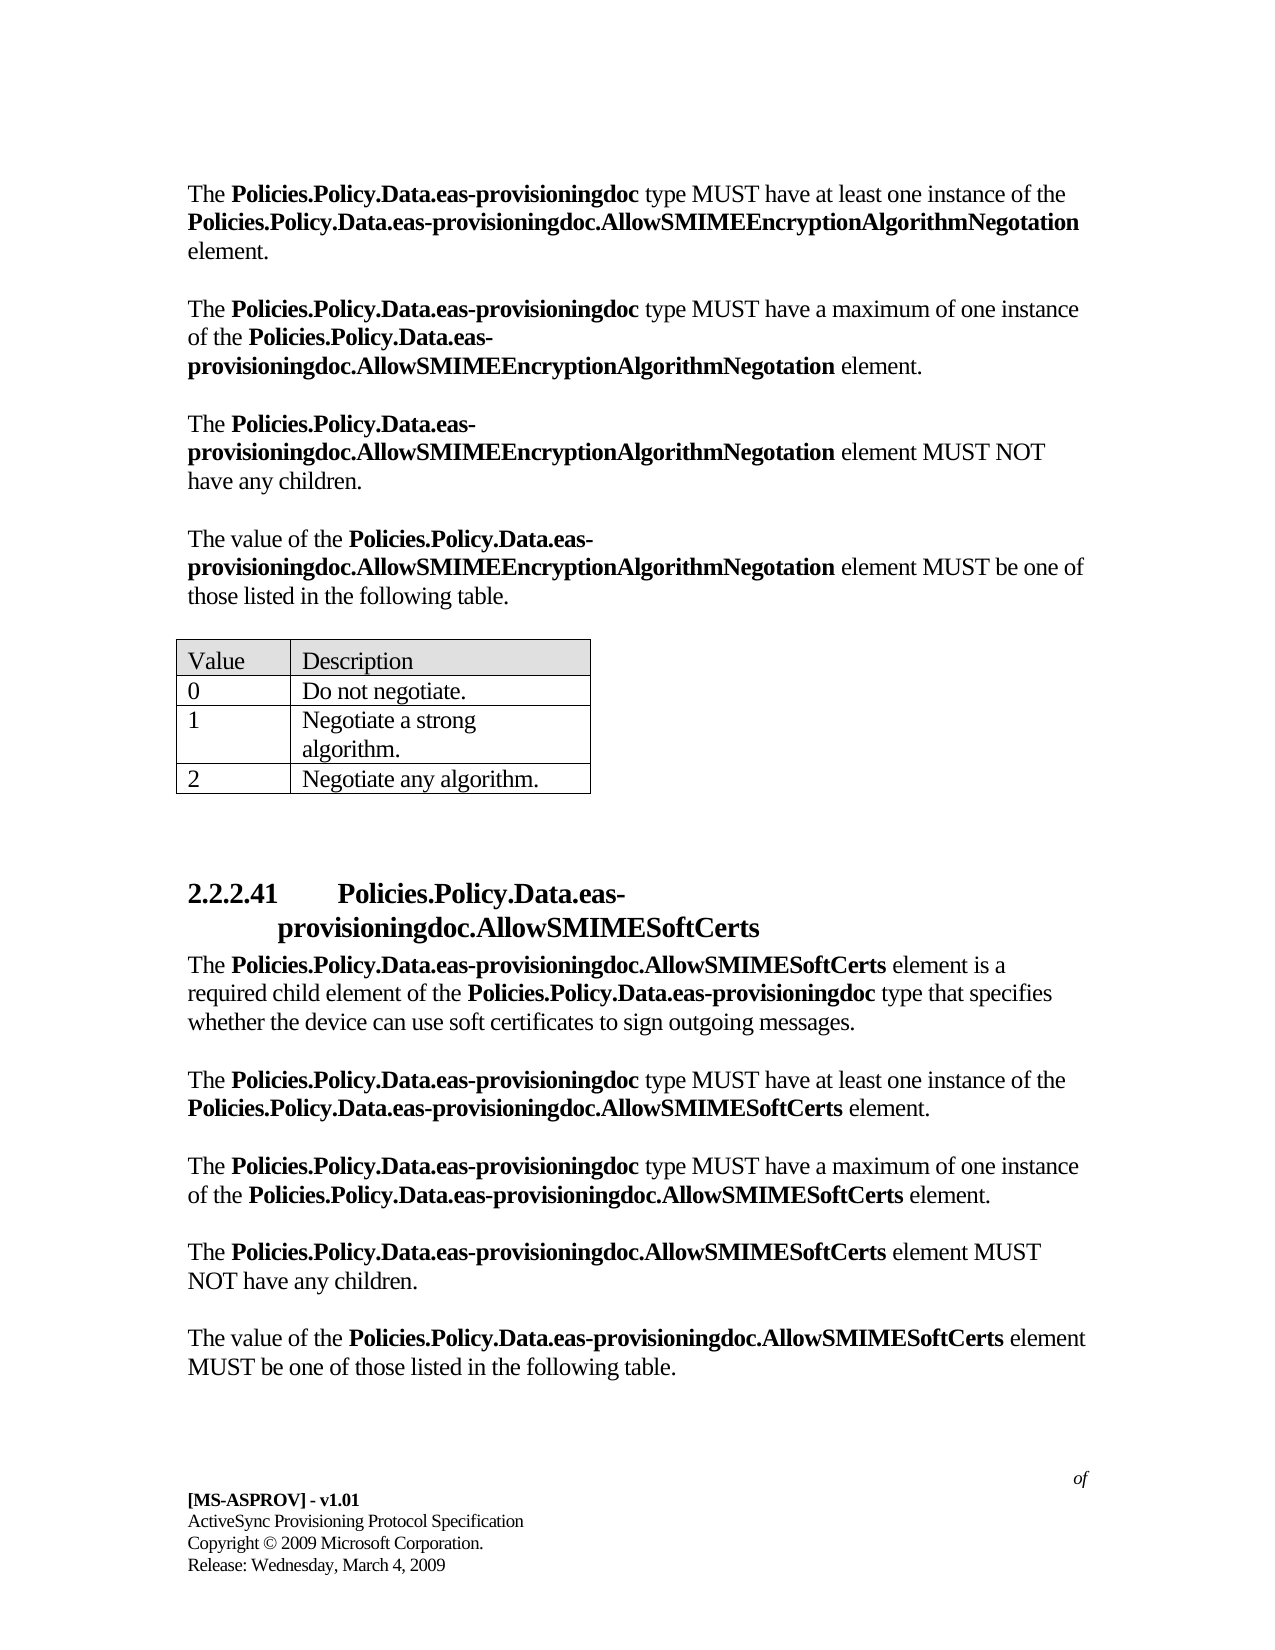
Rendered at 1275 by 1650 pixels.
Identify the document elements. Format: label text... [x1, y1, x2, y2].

subtitle Policies.Policy.Data.eas-provisioningdoc.AllowSMIMESoftCerts [187, 876, 1087, 943]
table_header Description [291, 640, 590, 675]
table_cell Negotiate any algorithm. [291, 764, 590, 793]
table_cell 2 [177, 764, 290, 793]
table_cell Negotiate a strong algorithm. [291, 706, 590, 763]
table_cell Do not negotiate. [291, 676, 590, 704]
text The Policies.Policy.Data.eas-provisioningdoc type MUST have at least one instance of the Policies.Policy.Data.eas-provisioningdoc.AllowSMIMESoftCerts element. [187, 1065, 1087, 1122]
text The Policies.Policy.Data.eas-provisioningdoc.AllowSMIMEEncryptionAlgorithmNegotation element MUST NOT have any children. [187, 409, 1087, 495]
text The Policies.Policy.Data.eas-provisioningdoc.AllowSMIMESoftCerts element is a required child element of the Policies.Policy.Data.eas-provisioningdoc type that specifies whether the device can use soft certificates to sign outgoing messages. [187, 950, 1087, 1036]
text The Policies.Policy.Data.eas-provisioningdoc type MUST have a maximum of one instance of the Policies.Policy.Data.eas-provisioningdoc.AllowSMIMEEncryptionAlgorithmNegotation element. [187, 294, 1087, 380]
text The value of the Policies.Policy.Data.eas-provisioningdoc.AllowSMIMEEncryptionAlgorithmNegotation element MUST be one of those listed in the following table. [187, 524, 1087, 610]
text The Policies.Policy.Data.eas-provisioningdoc type MUST have a maximum of one instance of the Policies.Policy.Data.eas-provisioningdoc.AllowSMIMESoftCerts element. [187, 1151, 1087, 1208]
table_cell 1 [177, 706, 290, 763]
table_cell 0 [177, 676, 290, 704]
text The value of the Policies.Policy.Data.eas-provisioningdoc.AllowSMIMESoftCerts element MUST be one of those listed in the following table. [187, 1323, 1087, 1381]
table_header Value [177, 640, 290, 675]
text The Policies.Policy.Data.eas-provisioningdoc.AllowSMIMESoftCerts element MUST NOT have any children. [187, 1237, 1087, 1295]
text The Policies.Policy.Data.eas-provisioningdoc type MUST have at least one instance of the Policies.Policy.Data.eas-provisioningdoc.AllowSMIMEEncryptionAlgorithmNegotation element. [187, 179, 1087, 265]
